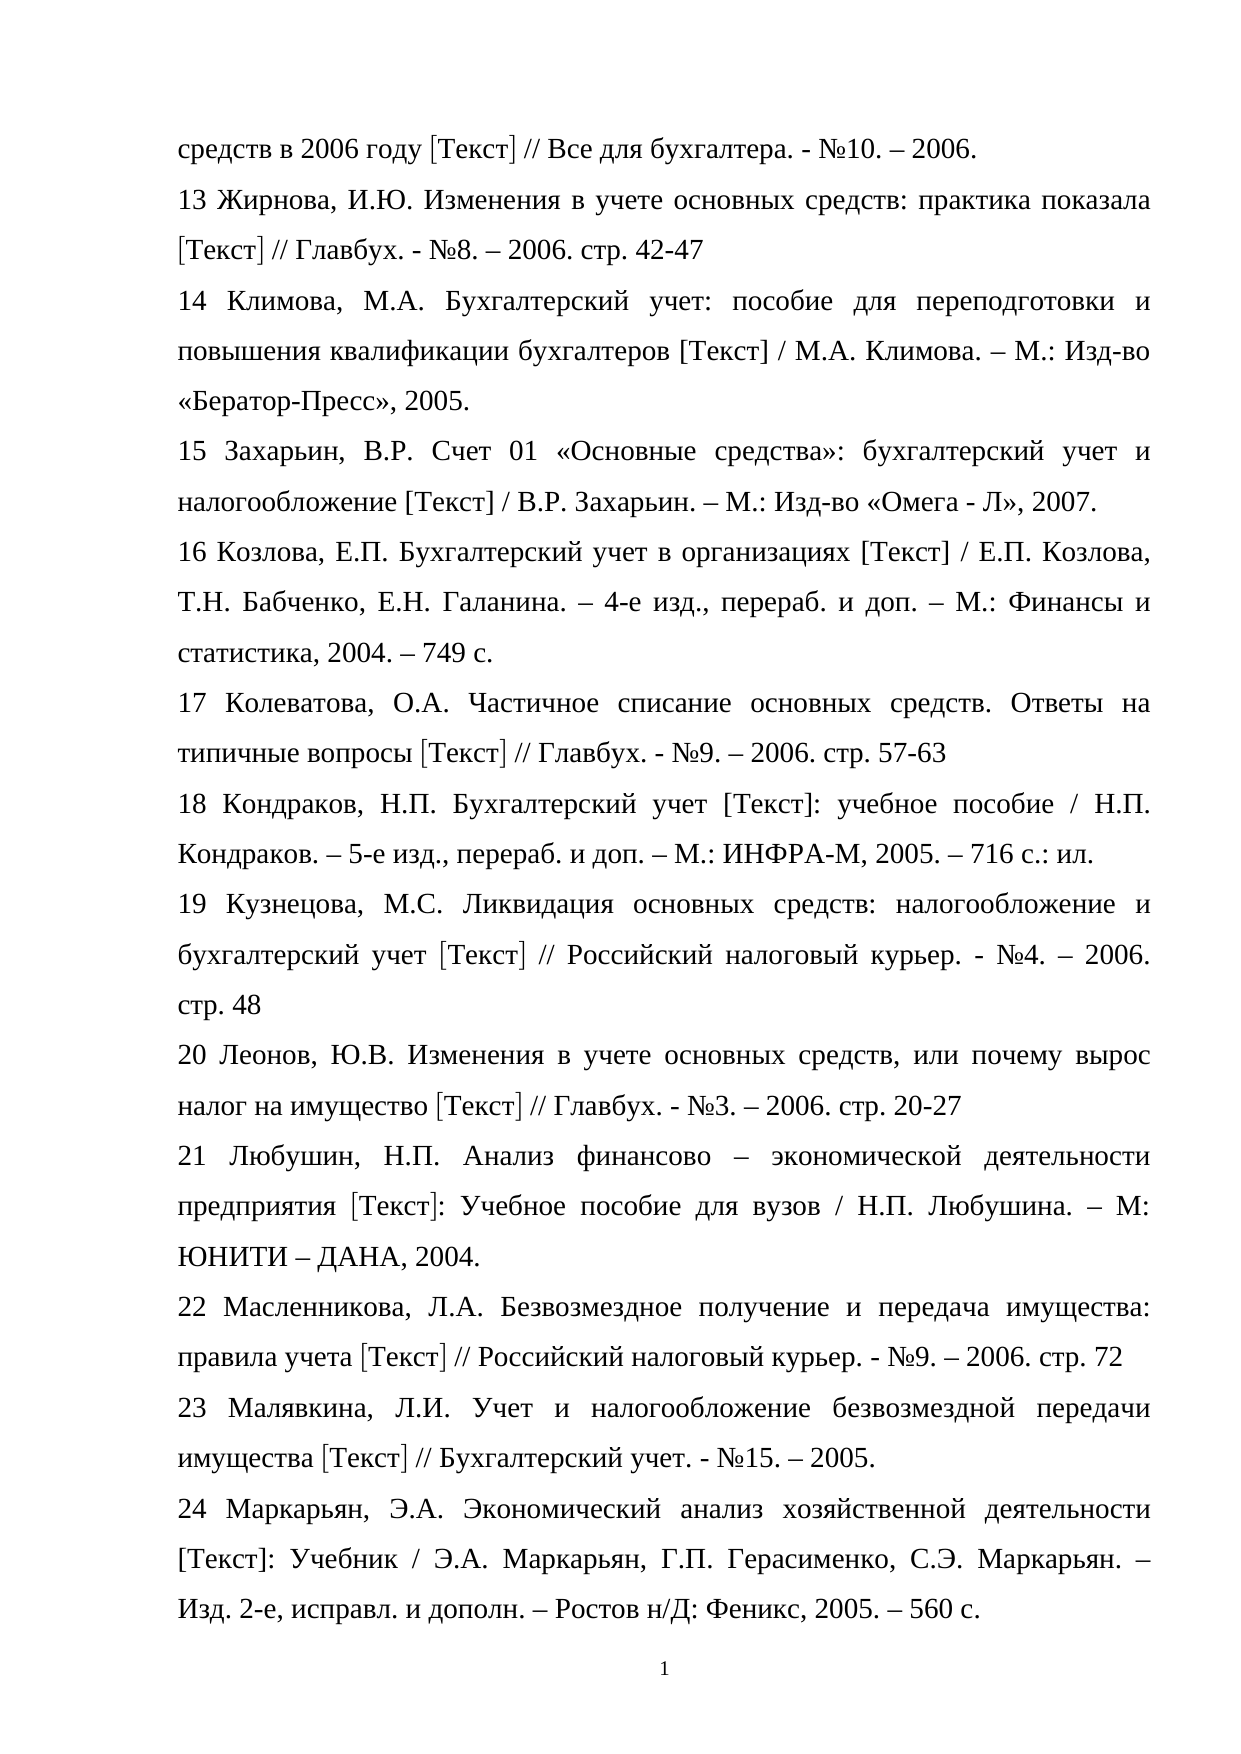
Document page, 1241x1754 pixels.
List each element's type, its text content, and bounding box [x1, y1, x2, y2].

text 16 Козлова, Е.П. Бухгалтерский учет в организациях [Текст] / Е.П. Козлова, Т.Н. Бабченко, Е.Н. Галанина. – 4-е изд., перераб. и доп. – М.: Финансы и статистика, 2004. – 749 с. [177, 534, 1152, 668]
text 24 Маркарьян, Э.А. Экономический анализ хозяйственной деятельности [Текст]: Учебник / Э.А. Маркарьян, Г.П. Герасименко, С.Э. Маркарьян. – Изд. 2-е, исправл. и дополн. – Ростов н/Д: Феникс, 2005. – 560 с. [177, 1491, 1152, 1625]
text 17 Колеватова, О.А. Частичное списание основных средств. Ответы на типичные вопросы Текст // Главбух. - №9. – 2006. стр. 57-63 [177, 685, 1152, 769]
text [177, 131, 1152, 165]
text 18 Кондраков, Н.П. Бухгалтерский учет [Текст]: учебное пособие / Н.П. Кондраков. – 5-е изд., перераб. и доп. – М.: ИНФРА-М, 2005. – 716 с.: ил. [177, 786, 1152, 870]
text 22 Масленникова, Л.А. Безвозмездное получение и передача имущества: правила учета Текст // Российский налоговый курьер. - №9. – 2006. стр. 72 [177, 1289, 1152, 1373]
text 19 Кузнецова, М.С. Ликвидация основных средств: налогообложение и бухгалтерский учет Текст // Российский налоговый курьер. - №4. – 2006. стр. 48 [177, 886, 1152, 1021]
text 23 Малявкина, Л.И. Учет и налогообложение безвозмездной передачи имущества Текст // Бухгалтерский учет. - №15. – 2005. [177, 1390, 1152, 1474]
text 20 Леонов, Ю.В. Изменения в учете основных средств, или почему вырос налог на имущество Текст // Главбух. - №3. – 2006. стр. 20-27 [177, 1037, 1152, 1121]
text 15 Захарьин, В.Р. Счет 01 «Основные средства»: бухгалтерский учет и налогообложение [Текст] / В.Р. Захарьин. – М.: Изд-во «Омега - Л», 2007. [177, 433, 1152, 517]
text 14 Климова, М.А. Бухгалтерский учет: пособие для переподготовки и повышения квалификации бухгалтеров [Текст] / М.А. Климова. – М.: Изд-во «Бератор-Пресс», 2005. [177, 283, 1152, 417]
text 21 Любушин, Н.П. Анализ финансово – экономической деятельности предприятия Текст: Учебное пособие для вузов / Н.П. Любушина. – М: ЮНИТИ – ДАНА, 2004. [177, 1138, 1152, 1272]
text 13 Жирнова, И.Ю. Изменения в учете основных средств: практика показала Текст // Главбух. - №8. – 2006. стр. 42-47 [177, 182, 1152, 266]
